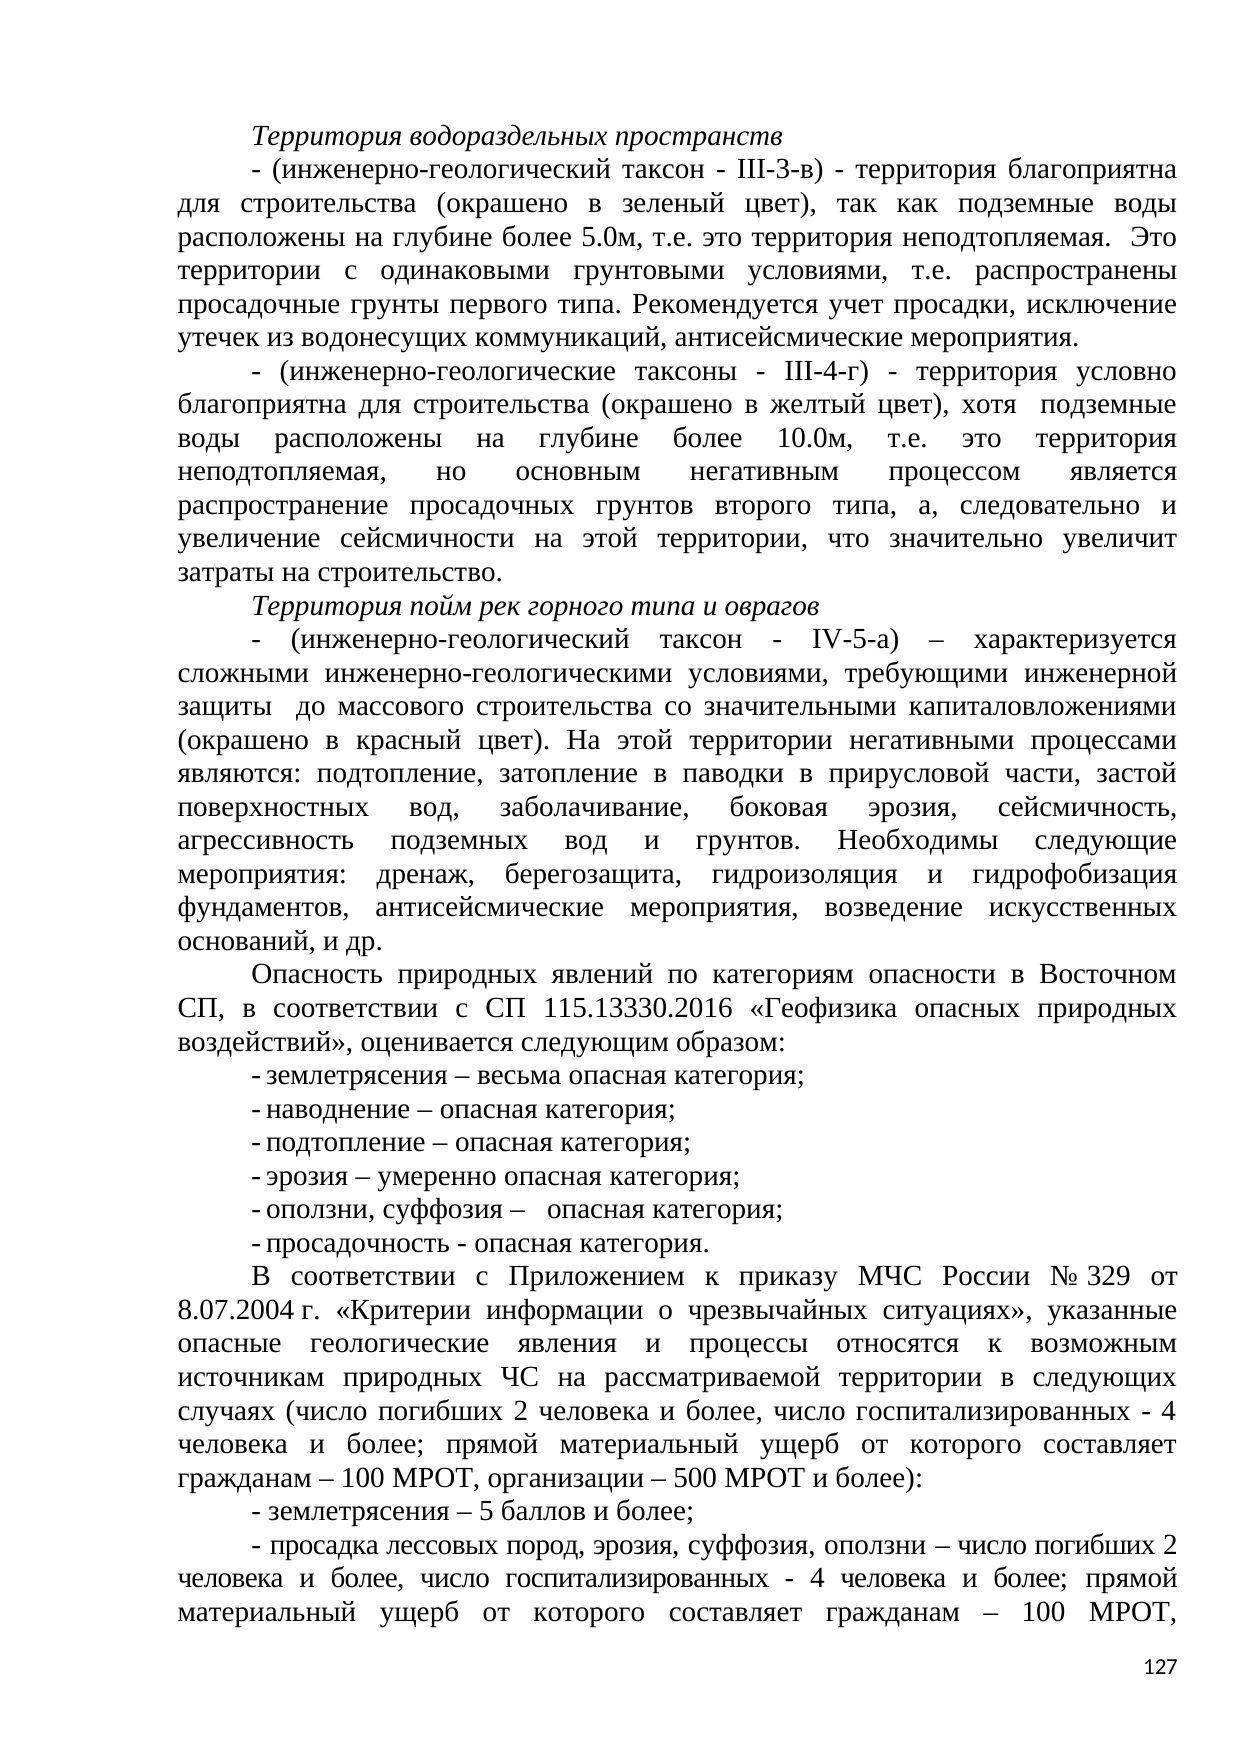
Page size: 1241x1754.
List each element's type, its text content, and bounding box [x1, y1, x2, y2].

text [177, 1527, 1178, 1627]
text В соответствии с Приложением к приказу МЧС России № 329 от 8.07.2004 г. «Критерии информации о чрезвычайных ситуациях», указанные опасные геологические явления и процессы относятся к возможным источникам природных ЧС на рассматриваемой территории в следующих случаях (число погибших 2 человека и более, число госпитализированных - 4 человека и более; прямой материальный ущерб от которого составляет гражданам – 100 МРОТ, организации – 500 МРОТ и более): [177, 1258, 1178, 1493]
list наводнение – опасная категория; [177, 1091, 1178, 1124]
text - (инженерно-геологический таксон - III-3-в) - территория благоприятна для строительства (окрашено в зеленый цвет), так как подземные воды расположены на глубине более 5.0м, т.е. это территория неподтопляемая. Это территории с одинаковыми грунтовыми условиями, т.е. распространены просадочные грунты первого типа. Рекомендуется учет просадки, исключение утечек из водонесущих коммуникаций, антисейсмические мероприятия. [177, 152, 1178, 353]
list землетрясения – весьма опасная категория; [177, 1057, 1178, 1091]
text - (инженерно-геологические таксоны - III-4-г) - территория условно благоприятна для строительства (окрашено в желтый цвет), хотя подземные воды расположены на глубине более 10.0м, т.е. это территория неподтопляемая, но основным негативным процессом является распространение просадочных грунтов второго типа, а, следовательно и увеличение сейсмичности на этой территории, что значительно увеличит затраты на строительство. [177, 353, 1178, 588]
list просадочность - опасная категория. [177, 1225, 1178, 1258]
text - (инженерно-геологический таксон - IV-5-а) – характеризуется сложными инженерно-геологическими условиями, требующими инженерной защиты до массового строительства со значительными капиталовложениями (окрашено в красный цвет). На этой территории негативными процессами являются: подтопление, затопление в паводки в прирусловой части, застой поверхностных вод, заболачивание, боковая эрозия, сейсмичность, агрессивность подземных вод и грунтов. Необходимы следующие мероприятия: дренаж, берегозащита, гидроизоляция и гидрофобизация фундаментов, антисейсмические мероприятия, возведение искусственных оснований, и др. [177, 621, 1178, 957]
text Территория водораздельных пространств [177, 118, 1178, 152]
text - землетрясения – 5 баллов и более; [177, 1493, 1178, 1527]
list подтопление – опасная категория; [177, 1124, 1178, 1158]
list оползни, суффозия – опасная категория; [177, 1191, 1178, 1225]
list эрозия – умеренно опасная категория; [177, 1158, 1178, 1191]
text Территория пойм рек горного типа и оврагов [177, 588, 1178, 621]
text Опасность природных явлений по категориям опасности в Восточном СП, в соответствии с СП 115.13330.2016 «Геофизика опасных природных воздействий», оценивается следующим образом: [177, 957, 1178, 1057]
